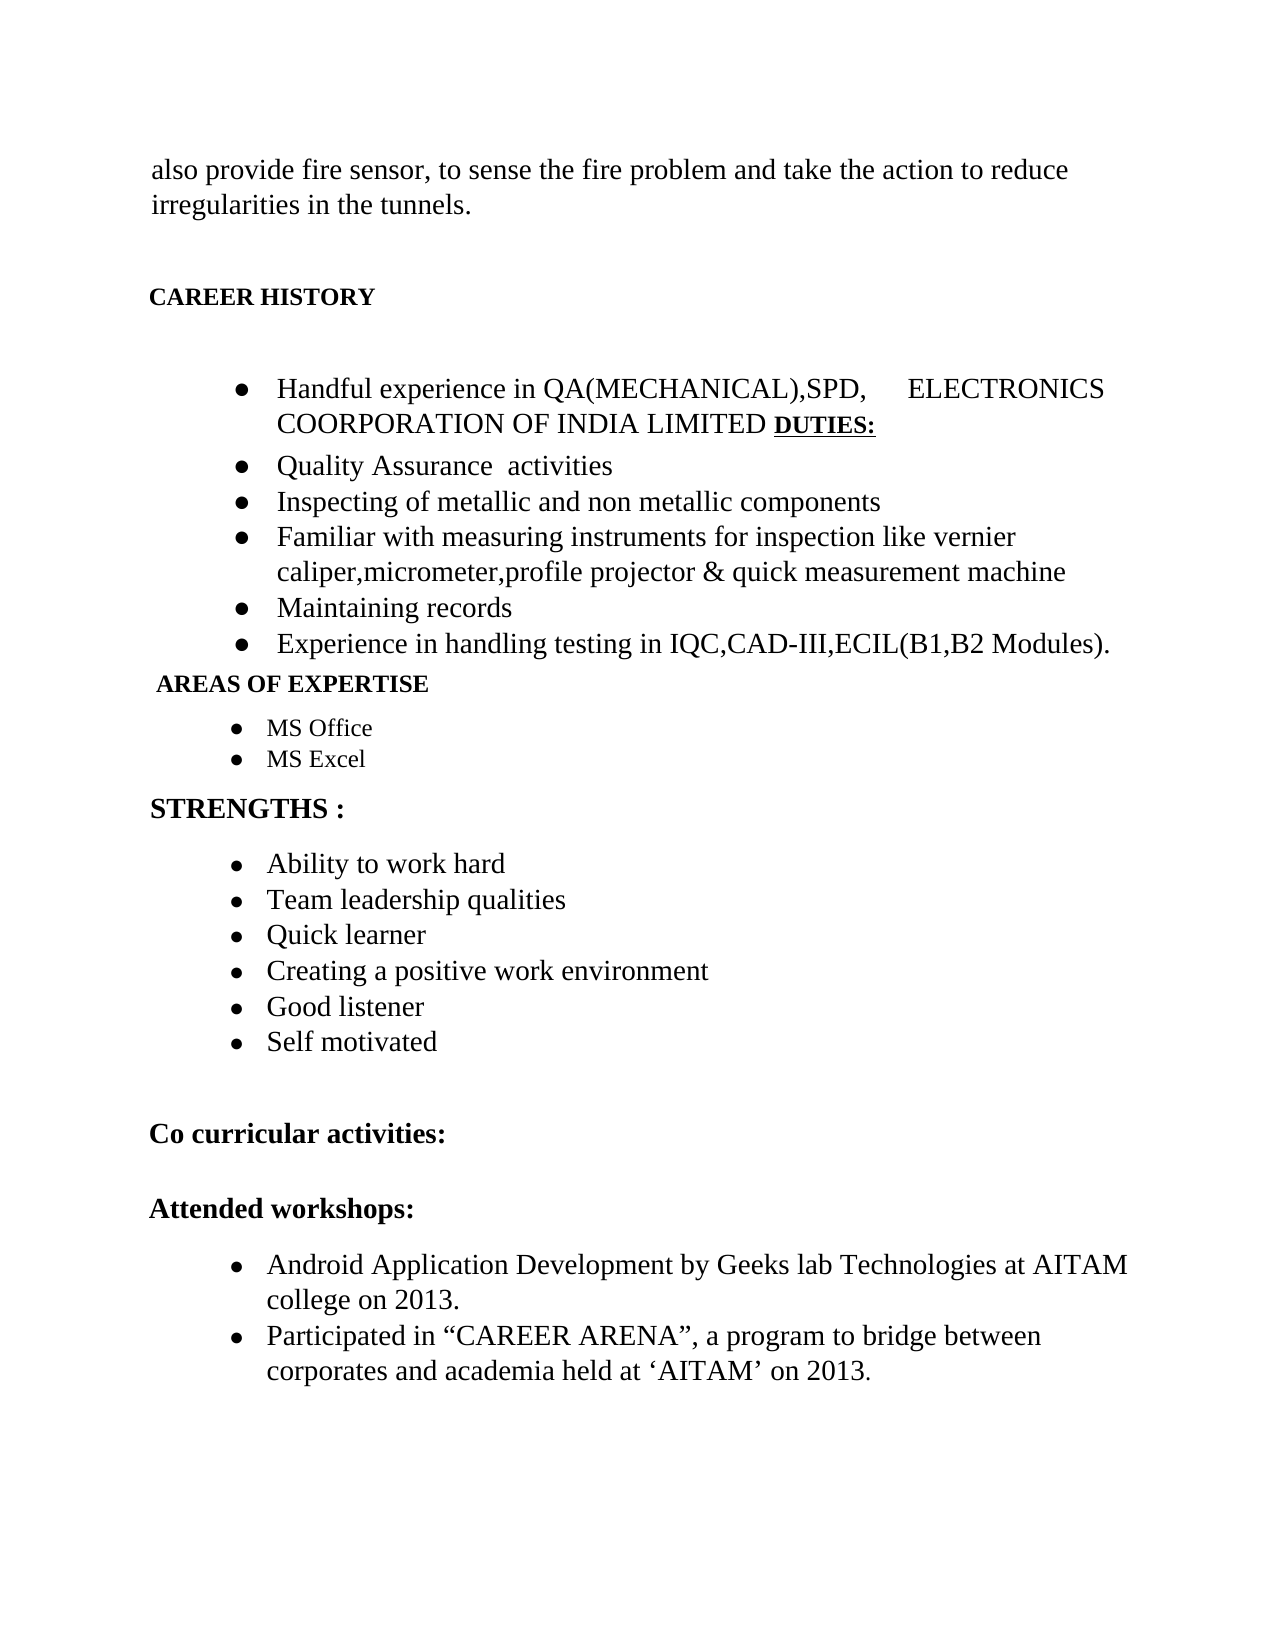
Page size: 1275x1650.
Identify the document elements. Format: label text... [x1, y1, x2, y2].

subtitle CAREER HISTORY [148, 282, 1113, 311]
list MS Office [229, 713, 1129, 742]
text Co curricular activities: [148, 1116, 1131, 1149]
text Attended workshops: [148, 1191, 1131, 1224]
list Android Application Development by Geeks lab Technologies at AITAM college on 2013. [229, 1247, 1129, 1316]
list MS Excel [229, 744, 1129, 773]
list Creating a positive work environment [229, 953, 1129, 987]
list Self motivated [229, 1024, 1129, 1058]
list Good listener [229, 989, 1129, 1022]
subtitle ​AREAS OF EXPERTISE [148, 665, 1113, 699]
list Quick learner [229, 917, 1129, 951]
list Handful experience in QA(MECHANICAL),SPD,​ ELECTRONICS COORPORATION OF INDIA LIMITED DUTIES: [233, 371, 1129, 440]
list Ability to work hard [229, 846, 1129, 880]
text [150, 152, 1129, 221]
list Team leadership qualities [229, 882, 1129, 915]
list Familiar with measuring instruments for inspection like vernier caliper,micrometer,profile projector & quick measurement machine [233, 519, 1129, 588]
list Participated in “CAREER ARENA”, a program to bridge between corporates and academia held at ‘AITAM’ on 2013​. [229, 1318, 1129, 1387]
list Maintaining records [233, 590, 1129, 624]
list Quality Assurance activities [233, 448, 1129, 481]
list Experience in handling testing in IQC,CAD-III,ECIL(B1,B2 Modules). [233, 626, 1129, 659]
list Inspecting of metallic and non metallic components [233, 483, 1129, 517]
text STRENGTHS : [150, 791, 1129, 825]
